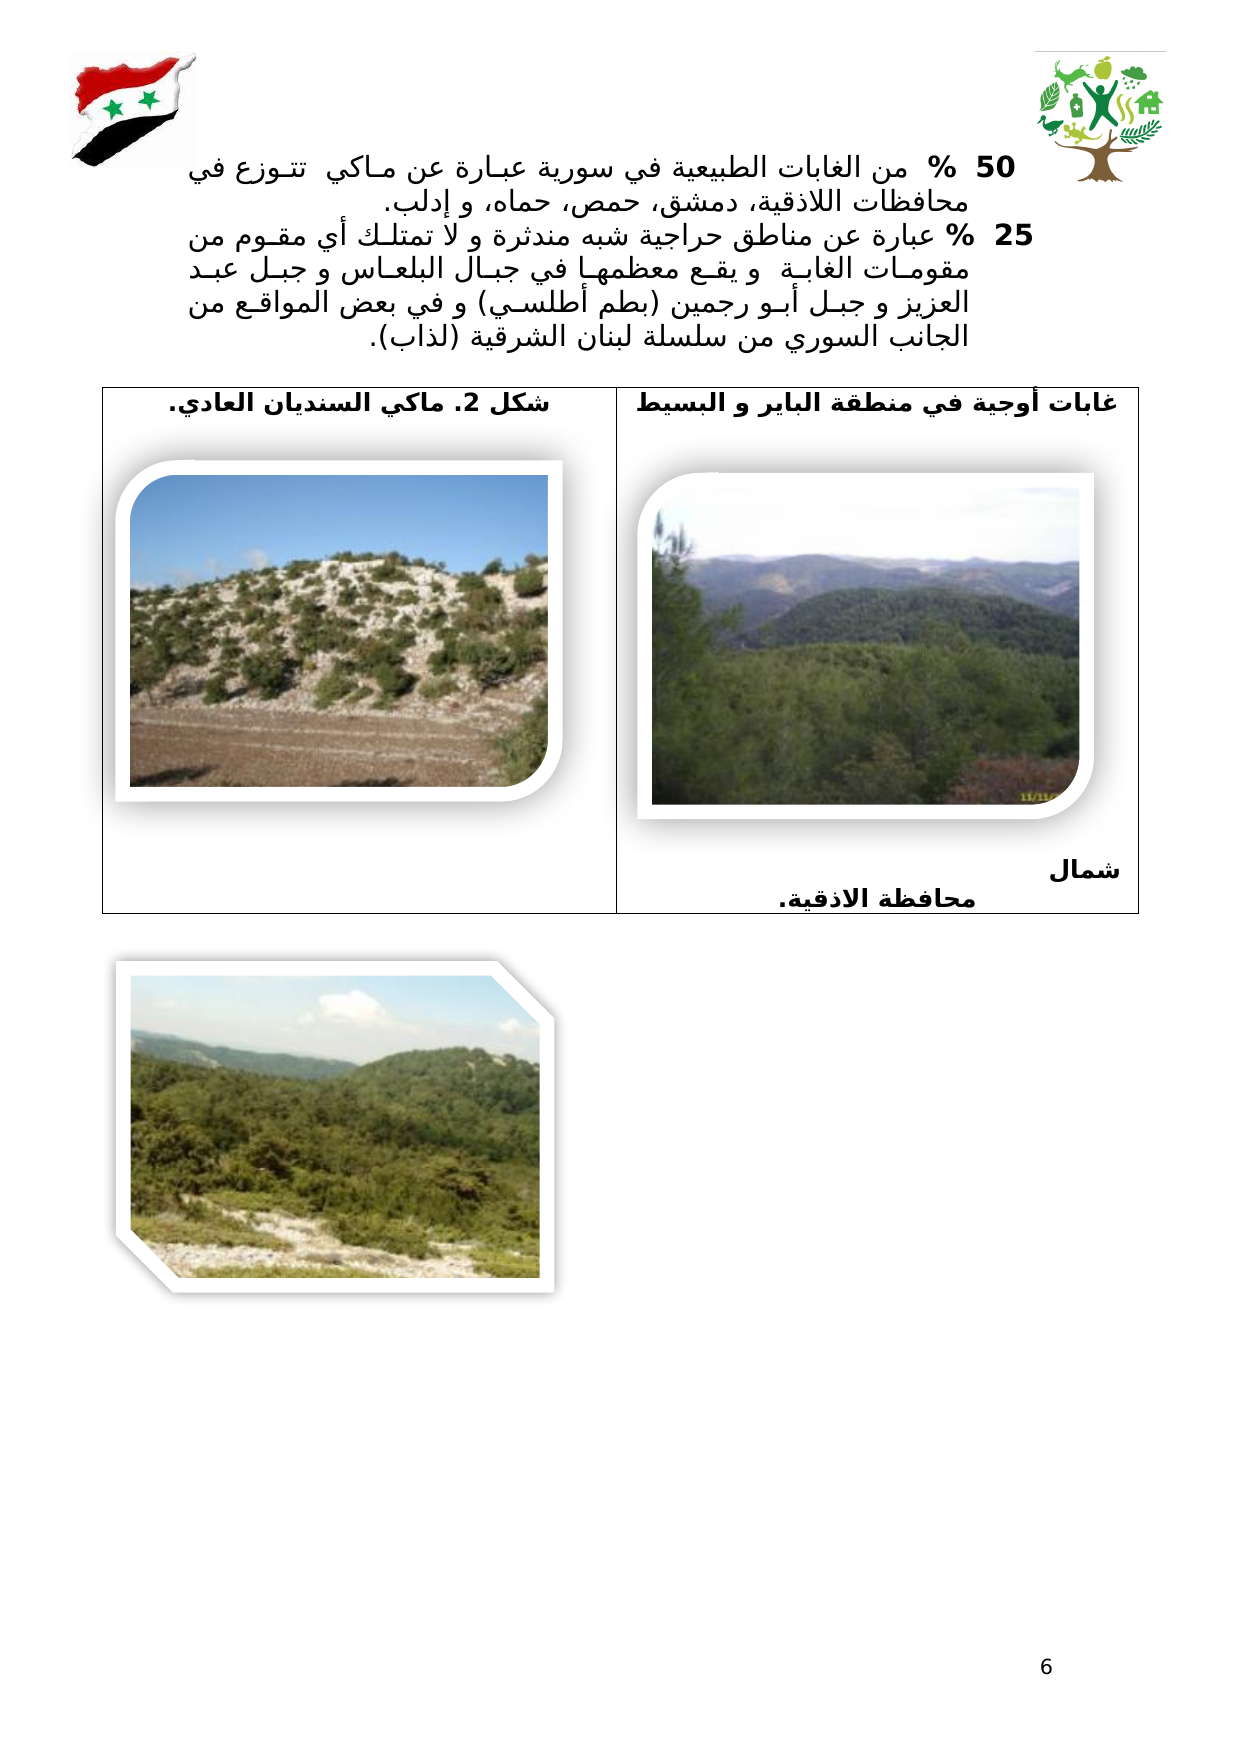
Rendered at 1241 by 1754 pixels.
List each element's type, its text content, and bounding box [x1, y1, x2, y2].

table_header شكل 2. ماكي السنديان العادي. [103, 388, 616, 913]
picture [70, 51, 197, 168]
table_header غابات أوجية في منطقة الباير و البسيط شمال محافظة الاذقية. [617, 388, 1138, 913]
text 25 % عبارة عن مناطق حراجية شبه مندثرة و لا تمتلك أي مقوم من مقومات الغابة و يقع معظمها في جبال البلعاس و جبل عبد العزيز و جبل أبو رجمين (بطم أطلسي) و في بعض المواقع من الجانب السوري من سلسلة لبنان الشرقية (لذاب). [187, 218, 1053, 354]
text 50 % من الغابات الطبيعية في سورية عبارة عن ماكي تتوزع في محافظات اللاذقية، دمشق، حمص، حماه، و إدلب. [187, 150, 1053, 218]
picture [1035, 51, 1167, 183]
picture [131, 976, 539, 1278]
